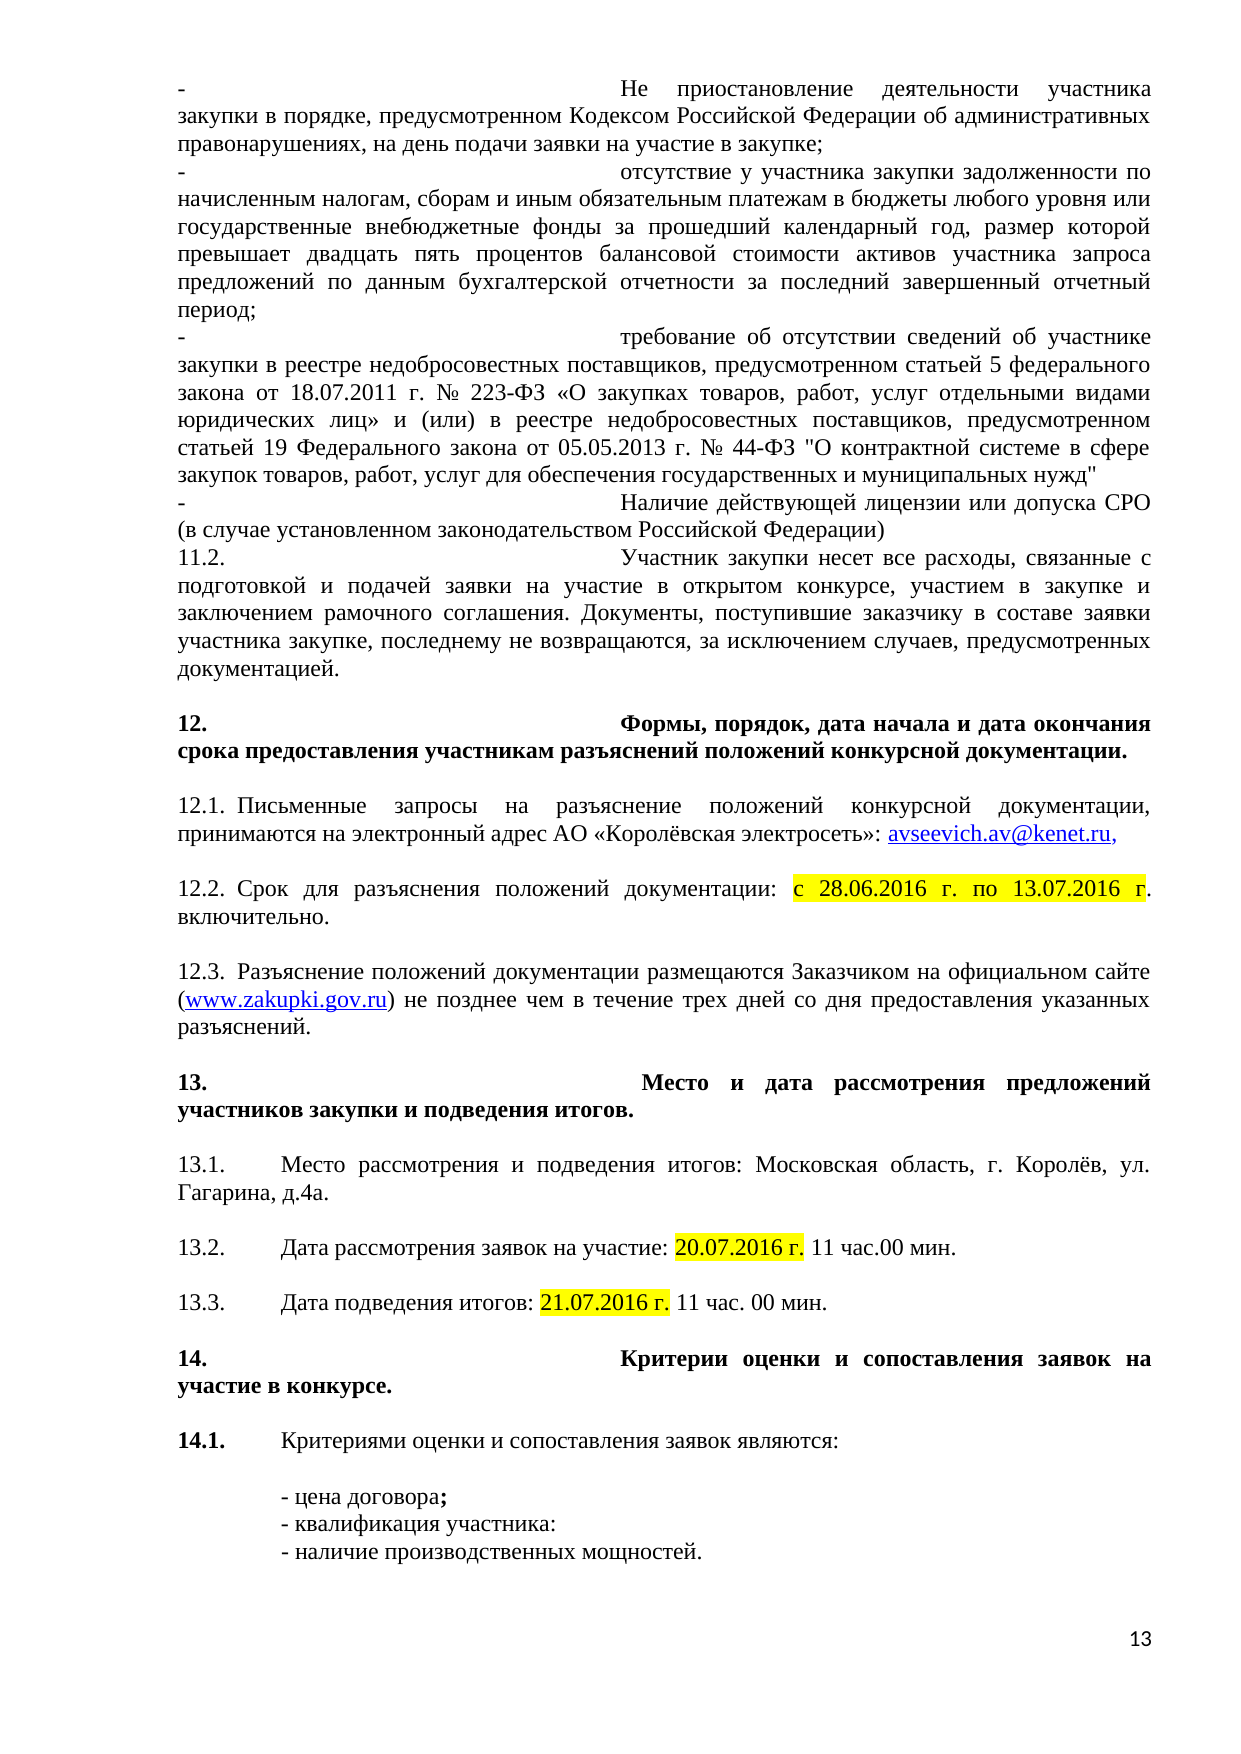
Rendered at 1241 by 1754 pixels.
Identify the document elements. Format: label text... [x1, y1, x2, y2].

list Место рассмотрения и подведения итогов: Московская область, г. Королёв, ул. Гагарина, д.4а. [177, 1150, 1152, 1206]
list требование об отсутствии сведений об участнике закупки в реестре недобросовестных поставщиков, предусмотренном статьей 5 федерального закона от 18.07.2011 г. № 223-ФЗ «О закупках товаров, работ, услуг отдельными видами юридических лиц» и (или) в реестре недобросовестных поставщиков, предусмотренном статьей 19 Федерального закона от 05.05.2013 г. № 44-ФЗ "О контрактной системе в сфере закупок товаров, работ, услуг для обеспечения государственных и муниципальных нужд" [177, 322, 1152, 488]
list Формы, порядок, дата начала и дата окончания срока предоставления участникам разъяснений положений конкурсной документации. [177, 709, 1152, 764]
list Критерии оценки и сопоставления заявок на участие в конкурсе. [177, 1344, 1152, 1399]
list Критериями оценки и сопоставления заявок являются: [177, 1426, 1152, 1454]
list Письменные запросы на разъяснение положений конкурсной документации, принимаются на электронный адрес АО «Королёвская электросеть»: avseevich.av@kenet.ru, [177, 792, 1152, 847]
list Срок для разъяснения положений документации: с 28.06.2016 г. по 13.07.2016 г. включительно. [177, 874, 1152, 929]
list Место и дата рассмотрения предложений участников закупки и подведения итогов. [177, 1068, 1152, 1123]
list Дата рассмотрения заявок на участие: 20.07.2016 г. 11 час.00 мин. [804, 1233, 1152, 1261]
text - наличие производственных мощностей. [177, 1537, 1152, 1564]
list Дата рассмотрения заявок на участие: 20.07.2016 г. 11 час.00 мин. [177, 1233, 675, 1261]
list Разъяснение положений документации размещаются Заказчиком на официальном сайте (www.zakupki.gov.ru) не позднее чем в течение трех дней со дня предоставления указанных разъяснений. [177, 957, 1152, 1040]
list - цена договора; [177, 1482, 1152, 1509]
list - квалификация участника: [177, 1509, 1152, 1537]
list Дата подведения итогов: 21.07.2016 г. 11 час. 00 мин. [177, 1288, 1152, 1316]
list Наличие действующей лицензии или допуска СРО (в случае установленном законодательством Российской Федерации) [177, 488, 1152, 543]
list отсутствие у участника закупки задолженности по начисленным налогам, сборам и иным обязательным платежам в бюджеты любого уровня или государственные внебюджетные фонды за прошедший календарный год, размер которой превышает двадцать пять процентов балансовой стоимости активов участника запроса предложений по данным бухгалтерской отчетности за последний завершенный отчетный период; [177, 157, 1152, 322]
list Участник закупки несет все расходы, связанные с подготовкой и подачей заявки на участие в открытом конкурсе, участием в закупке и заключением рамочного соглашения. Документы, поступившие заказчику в составе заявки участника закупке, последнему не возвращаются, за исключением случаев, предусмотренных документацией. [177, 543, 1152, 681]
list Не приостановление деятельности участника закупки в порядке, предусмотренном Кодексом Российской Федерации об административных правонарушениях, на день подачи заявки на участие в закупке; [177, 74, 1152, 157]
